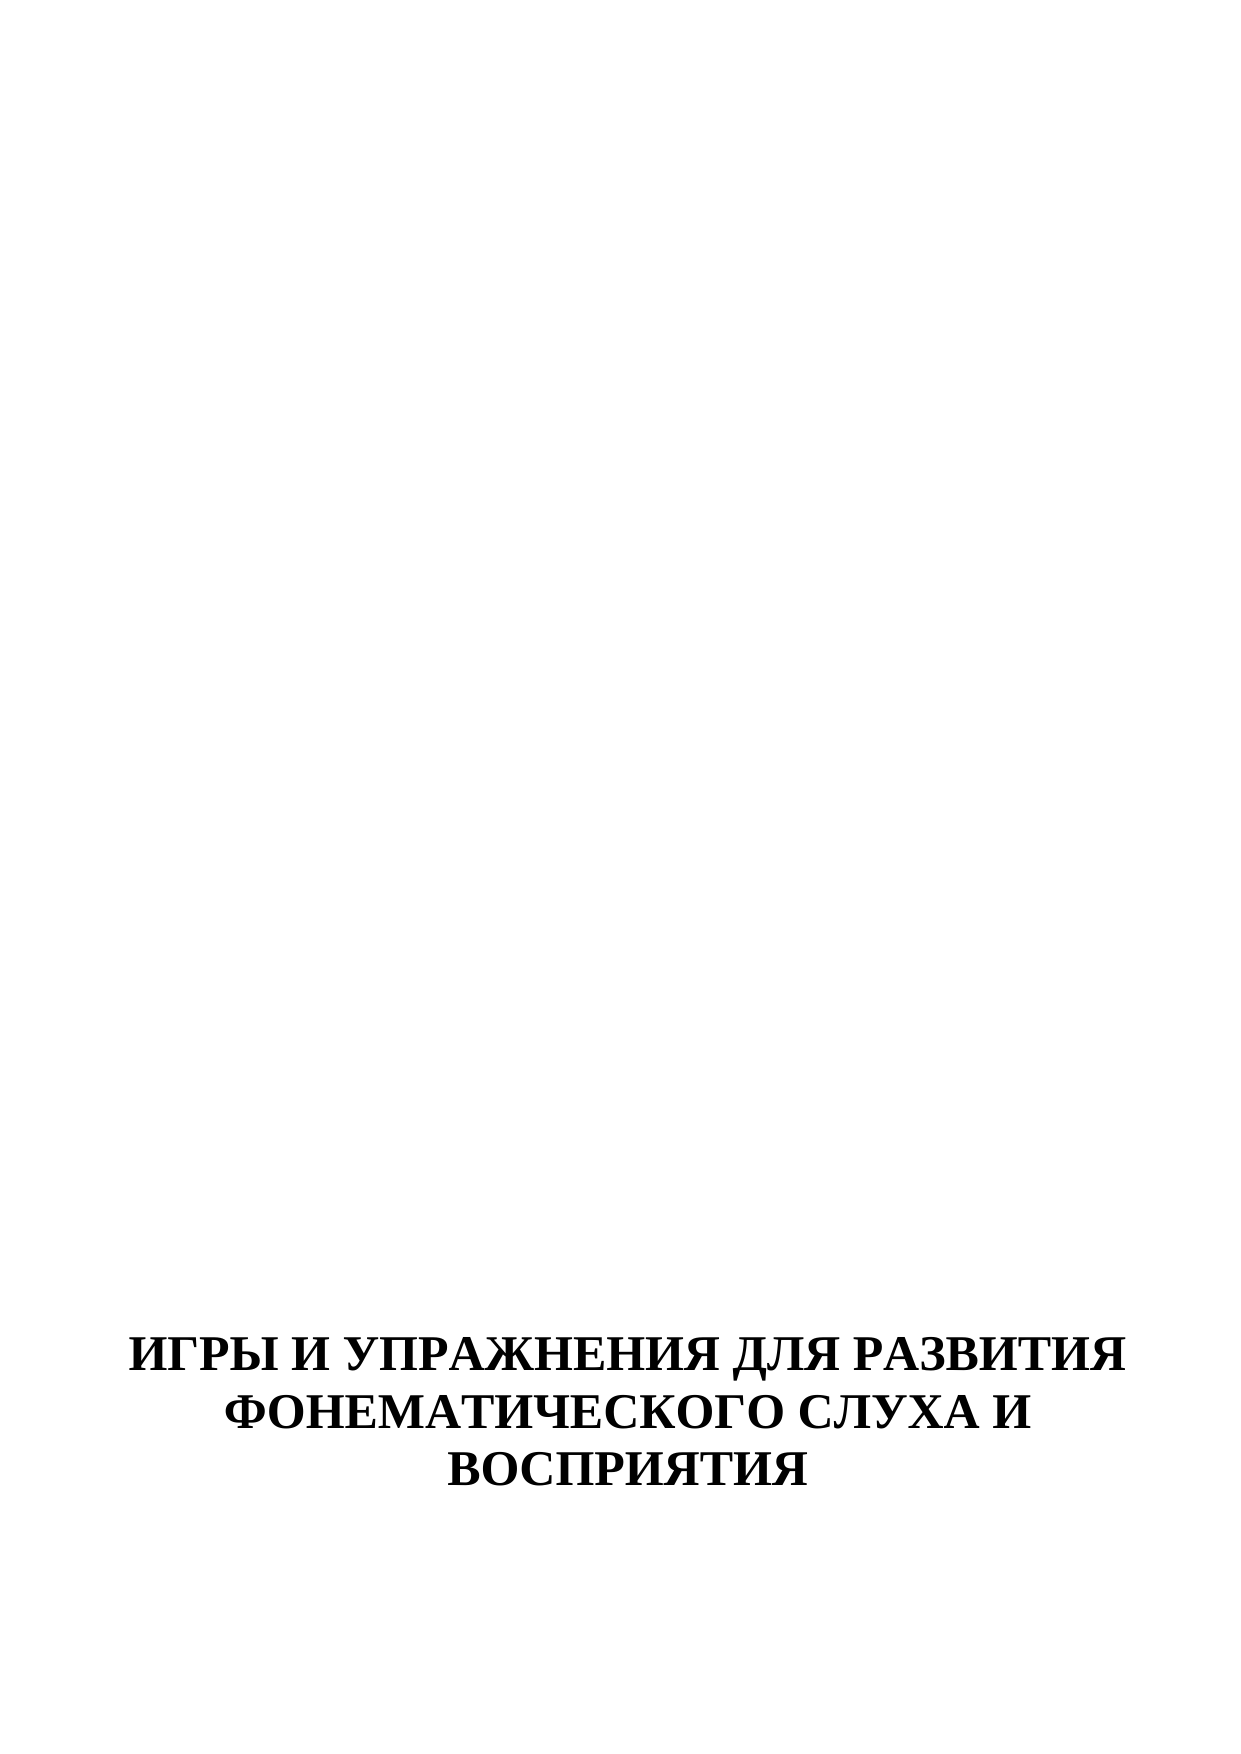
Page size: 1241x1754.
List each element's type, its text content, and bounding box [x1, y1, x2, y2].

text ИГРЫ И УПРАЖНЕНИЯ ДЛЯ РАЗВИТИЯ ФОНЕМАТИЧЕСКОГО СЛУХА И ВОСПРИЯТИЯ [103, 1324, 1152, 1497]
